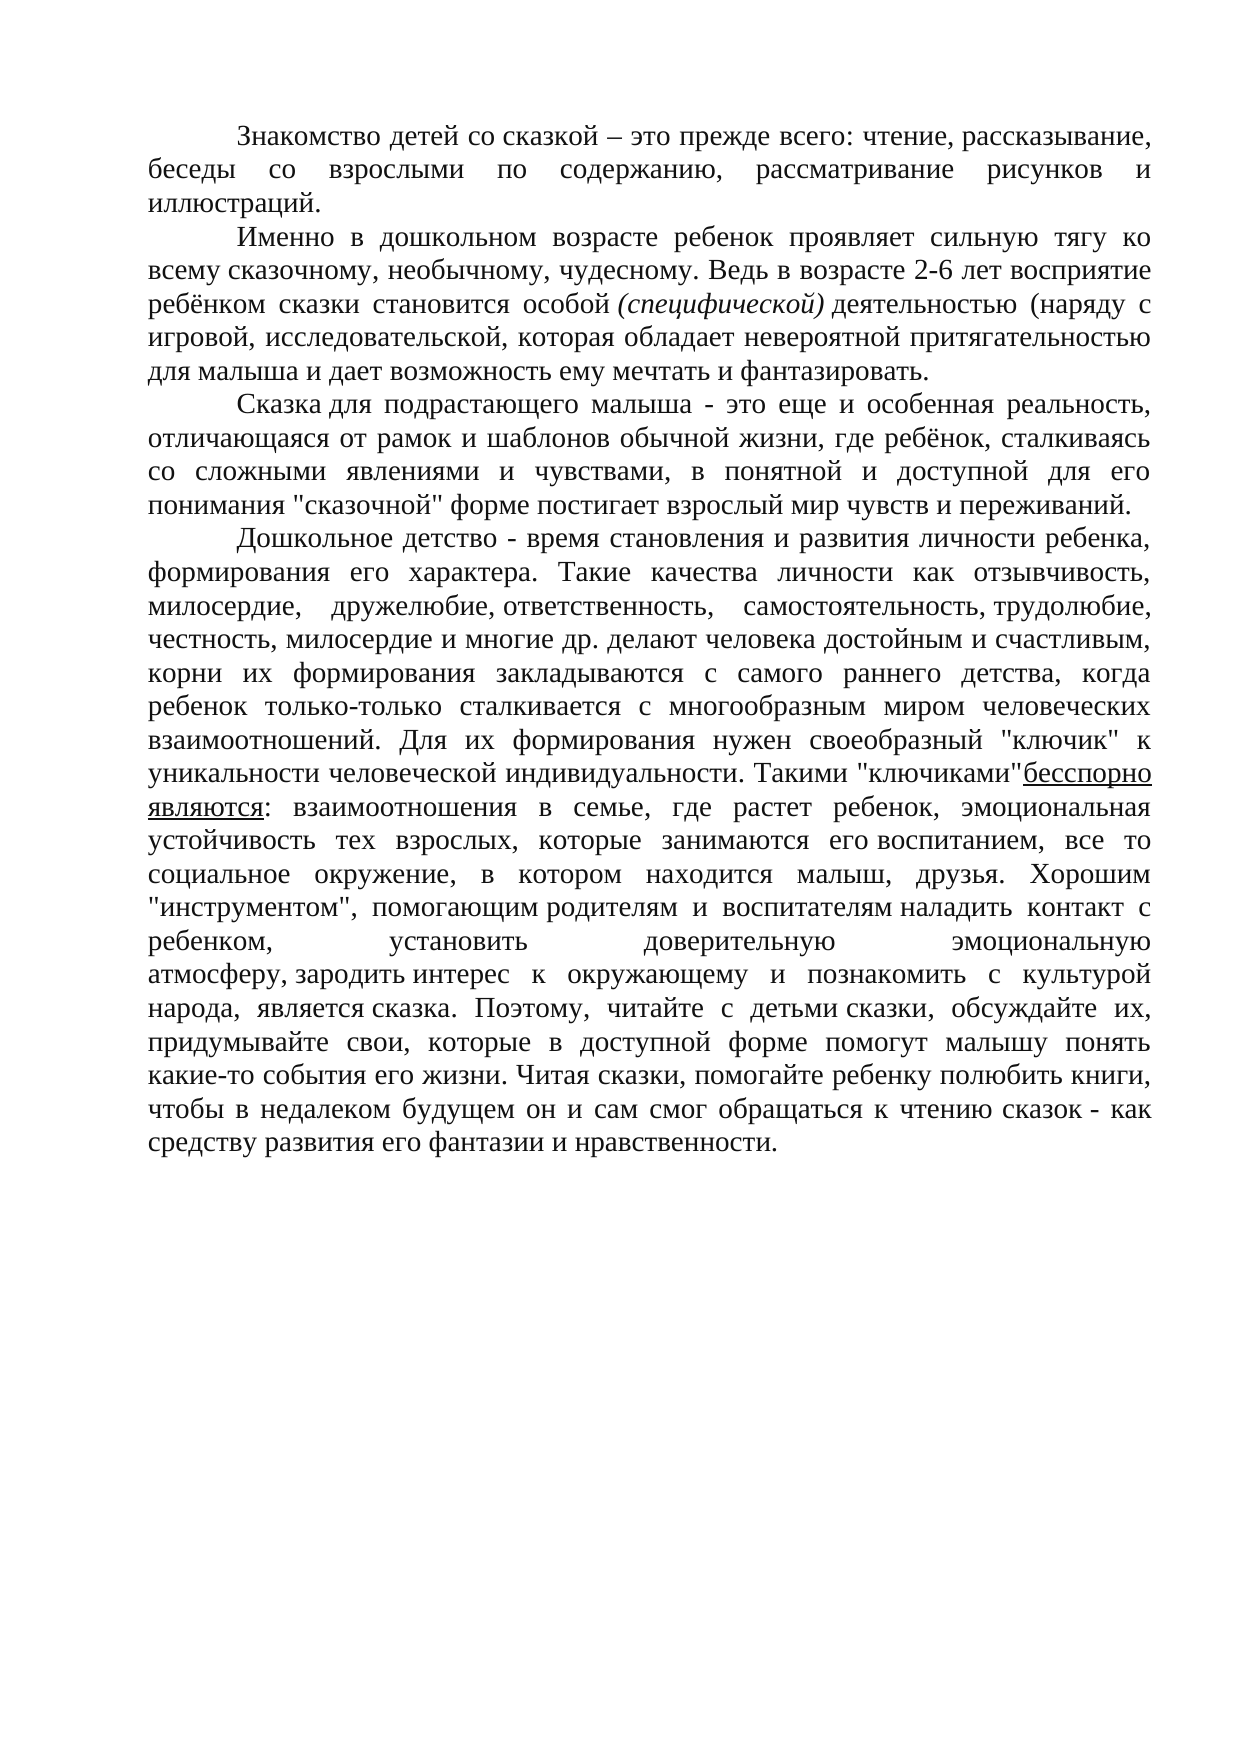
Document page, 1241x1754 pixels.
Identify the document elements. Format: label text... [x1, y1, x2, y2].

text Сказка для подрастающего малыша - это еще и особенная реальность, отличающаяся от рамок и шаблонов обычной жизни, где ребёнок, сталкиваясь со сложными явлениями и чувствами, в понятной и доступной для его понимания "сказочной" форме постигает взрослый мир чувств и переживаний. [148, 386, 1152, 521]
text Именно в дошкольном возрасте ребенок проявляет сильную тягу ко всему сказочному, необычному, чудесному. Ведь в возрасте 2-6 лет восприятие ребёнком сказки становится особой (специфической) деятельностью (наряду с игровой, исследовательской, которая обладает невероятной притягательностью для малыша и дает возможность ему мечтать и фантазировать. [148, 219, 1152, 386]
text Знакомство детей со сказкой – это прежде всего: чтение, рассказывание, беседы со взрослыми по содержанию, рассматривание рисунков и иллюстраций. [148, 118, 1152, 219]
text Дошкольное детство - время становления и развития личности ребенка, формирования его характера. Такие качества личности как отзывчивость, милосердие, дружелюбие, ответственность, самостоятельность, трудолюбие, честность, милосердие и многие др. делают человека достойным и счастливым, корни их формирования закладываются с самого раннего детства, когда ребенок только-только сталкивается с многообразным миром человеческих взаимоотношений. Для их формирования нужен своеобразный "ключик" к уникальности человеческой индивидуальности. Такими "ключиками"бесспорно являются: взаимоотношения в семье, где растет ребенок, эмоциональная устойчивость тех взрослых, которые занимаются его воспитанием, все то социальное окружение, в котором находится малыш, друзья. Хорошим "инструментом", помогающим родителям и воспитателям наладить контакт с ребенком, установить доверительную эмоциональную атмосферу, зародить интерес к окружающему и познакомить с культурой народа, является сказка. Поэтому, читайте с детьми сказки, обсуждайте их, придумывайте свои, которые в доступной форме помогут малышу понять какие-то события его жизни. Читая сказки, помогайте ребенку полюбить книги, чтобы в недалеком будущем он и сам смог обращаться к чтению сказок - как средству развития его фантазии и нравственности. [148, 521, 1152, 1158]
